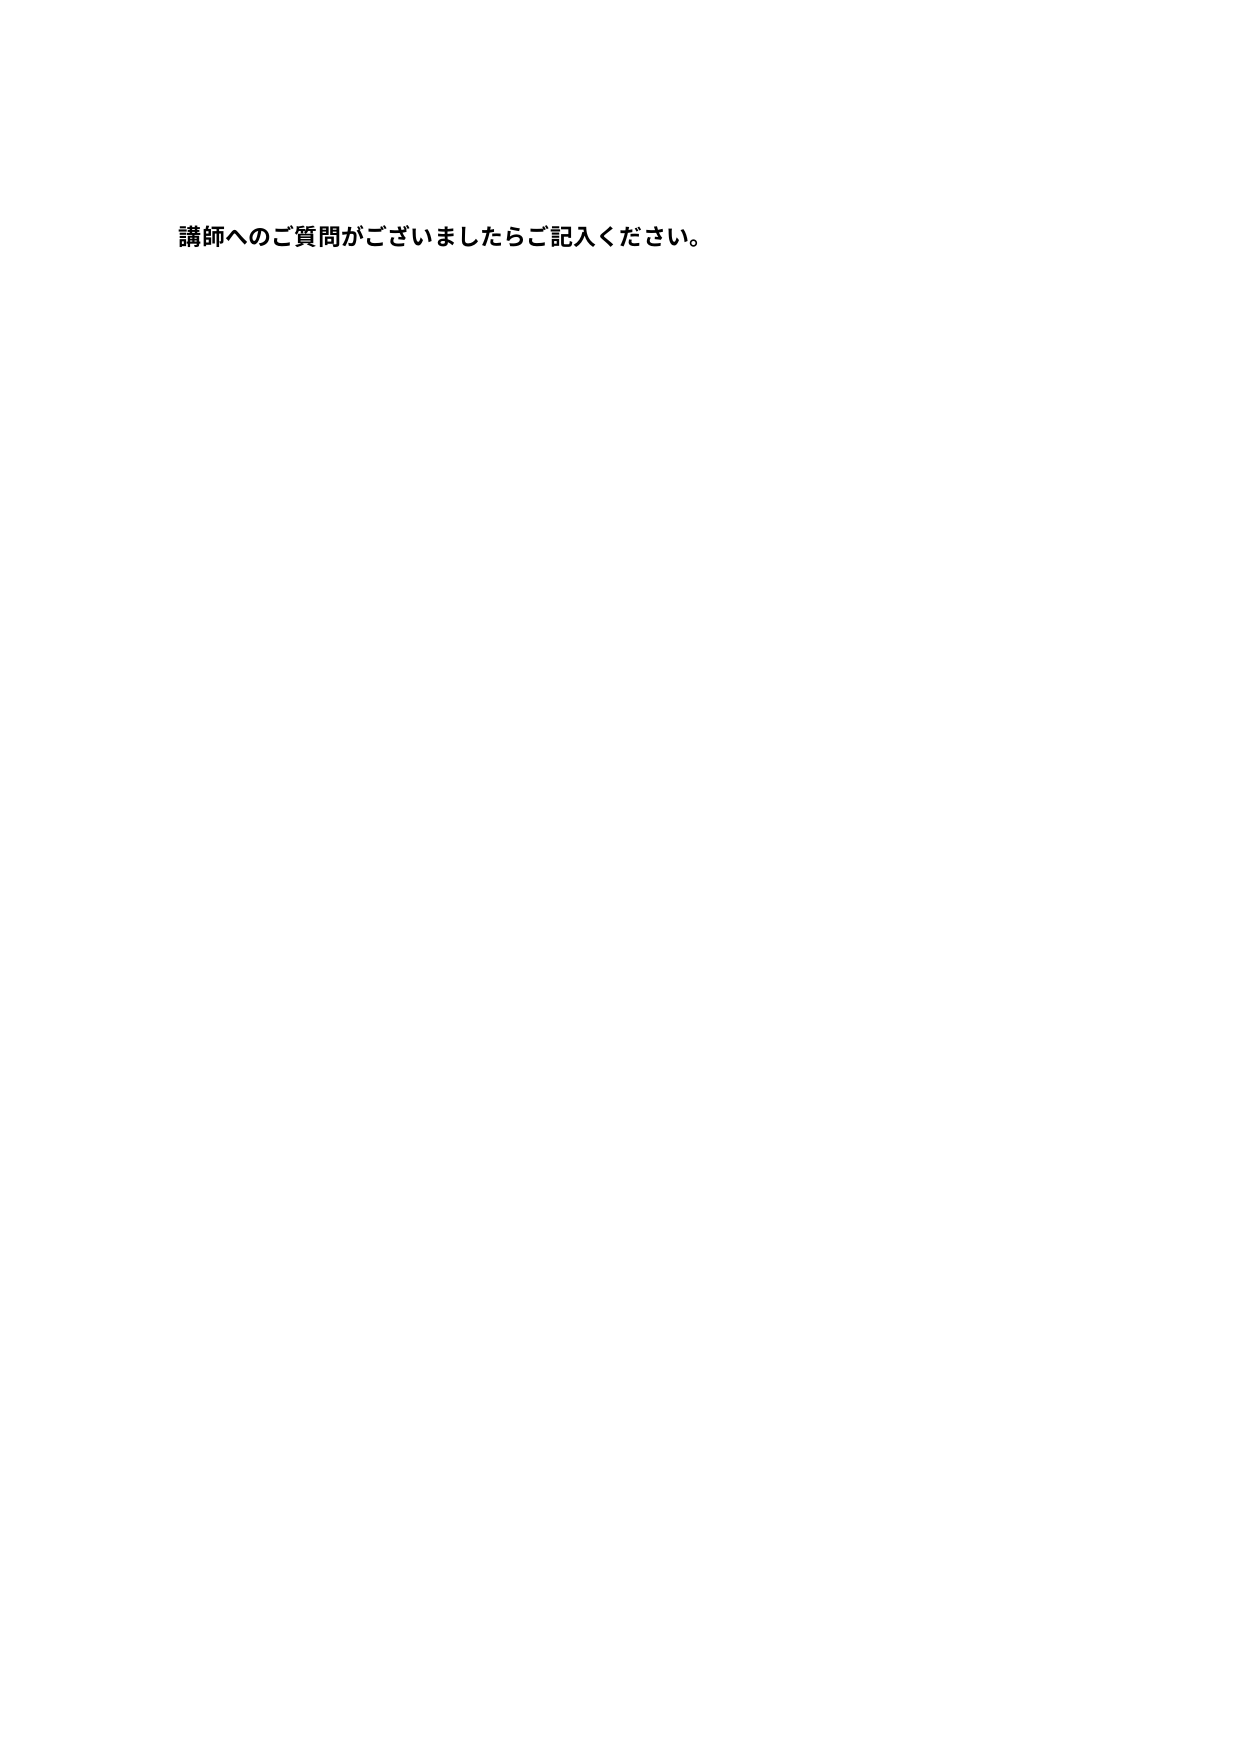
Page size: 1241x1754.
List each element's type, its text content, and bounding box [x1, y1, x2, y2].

text 講師へのご質問がございましたらご記入ください。 [179, 217, 1061, 254]
